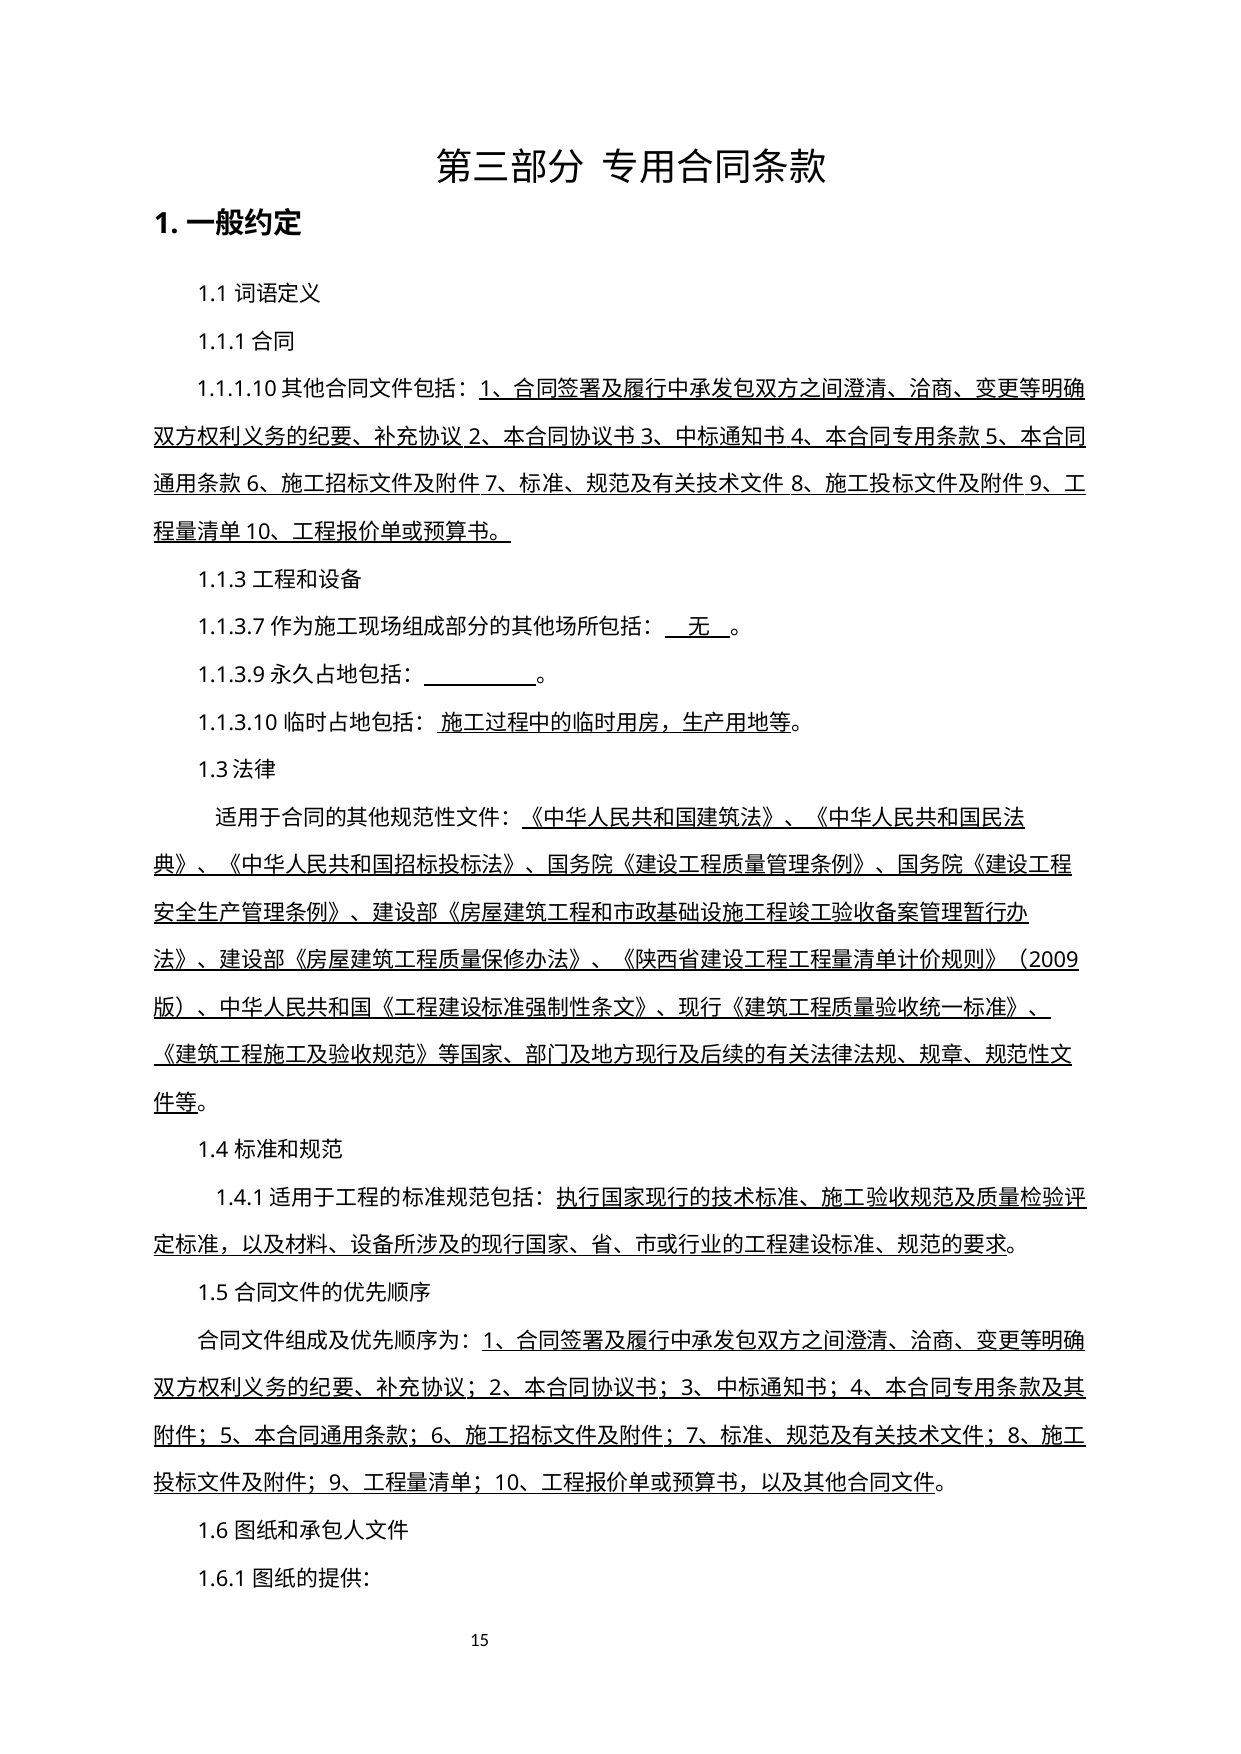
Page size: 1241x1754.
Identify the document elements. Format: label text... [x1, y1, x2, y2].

subtitle 1. 一般约定 [153, 200, 1087, 242]
text 1.1.1合同 [153, 324, 1087, 355]
text 1.1.3 工程和设备 [153, 562, 1087, 593]
text 1.4 标准和规范 [153, 1132, 1087, 1164]
text 1.3法律 [153, 752, 1087, 784]
text 1.1.1.10其他合同文件包括：1、合同签署及履行中承发包双方之间澄清、洽商、变更等明确双方权利义务的纪要、补充协议2、本合同协议书3、中标通知书4、本合同专用条款5、本合同通用条款6、施工招标文件及附件7、标准、规范及有关技术文件 8、施工投标文件及附件9、工程量清单10、工程报价单或预算书。 [153, 371, 1087, 546]
text 1.1.3.10 临时占地包括： 施工过程中的临时用房，生产用地等。 [153, 704, 1087, 736]
text 1.1.3.9 永久占地包括： 。 [153, 657, 1087, 689]
text 1.5 合同文件的优先顺序 [153, 1275, 1087, 1307]
text 1.4.1适用于工程的标准规范包括：执行国家现行的技术标准、施工验收规范及质量检验评定标准，以及材料、设备所涉及的现行国家、省、市或行业的工程建设标准、规范的要求。 [153, 1180, 1087, 1259]
text 1.1.3.7 作为施工现场组成部分的其他场所包括： 无 。 [153, 609, 1087, 641]
text 1.6 图纸和承包人文件 [153, 1513, 1087, 1545]
text 1.6.1 图纸的提供： [153, 1561, 1087, 1592]
text 合同文件组成及优先顺序为：1、合同签署及履行中承发包双方之间澄清、洽商、变更等明确双方权利义务的纪要、补充协议；2、本合同协议书；3、中标通知书；4、本合同专用条款及其附件；5、本合同通用条款；6、施工招标文件及附件；7、标准、规范及有关技术文件；8、施工投标文件及附件；9、工程量清单；10、工程报价单或预算书，以及其他合同文件。 [153, 1323, 1087, 1497]
text 适用于合同的其他规范性文件：《中华人民共和国建筑法》、《中华人民共和国民法典》、《中华人民共和国招标投标法》、国务院《建设工程质量管理条例》、国务院《建设工程安全生产管理条例》、建设部《房屋建筑工程和市政基础设施工程竣工验收备案管理暂行办法》、建设部《房屋建筑工程质量保修办法》、《陕西省建设工程工程量清单计价规则》（2009版）、中华人民共和国《工程建设标准强制性条文》、现行《建筑工程质量验收统一标准》、《建筑工程施工及验收规范》等国家、部门及地方现行及后续的有关法律法规、规章、规范性文件等。 [153, 800, 1087, 1116]
text 第三部分 专用合同条款 [153, 150, 1087, 187]
text 1.1 词语定义 [153, 276, 1087, 308]
